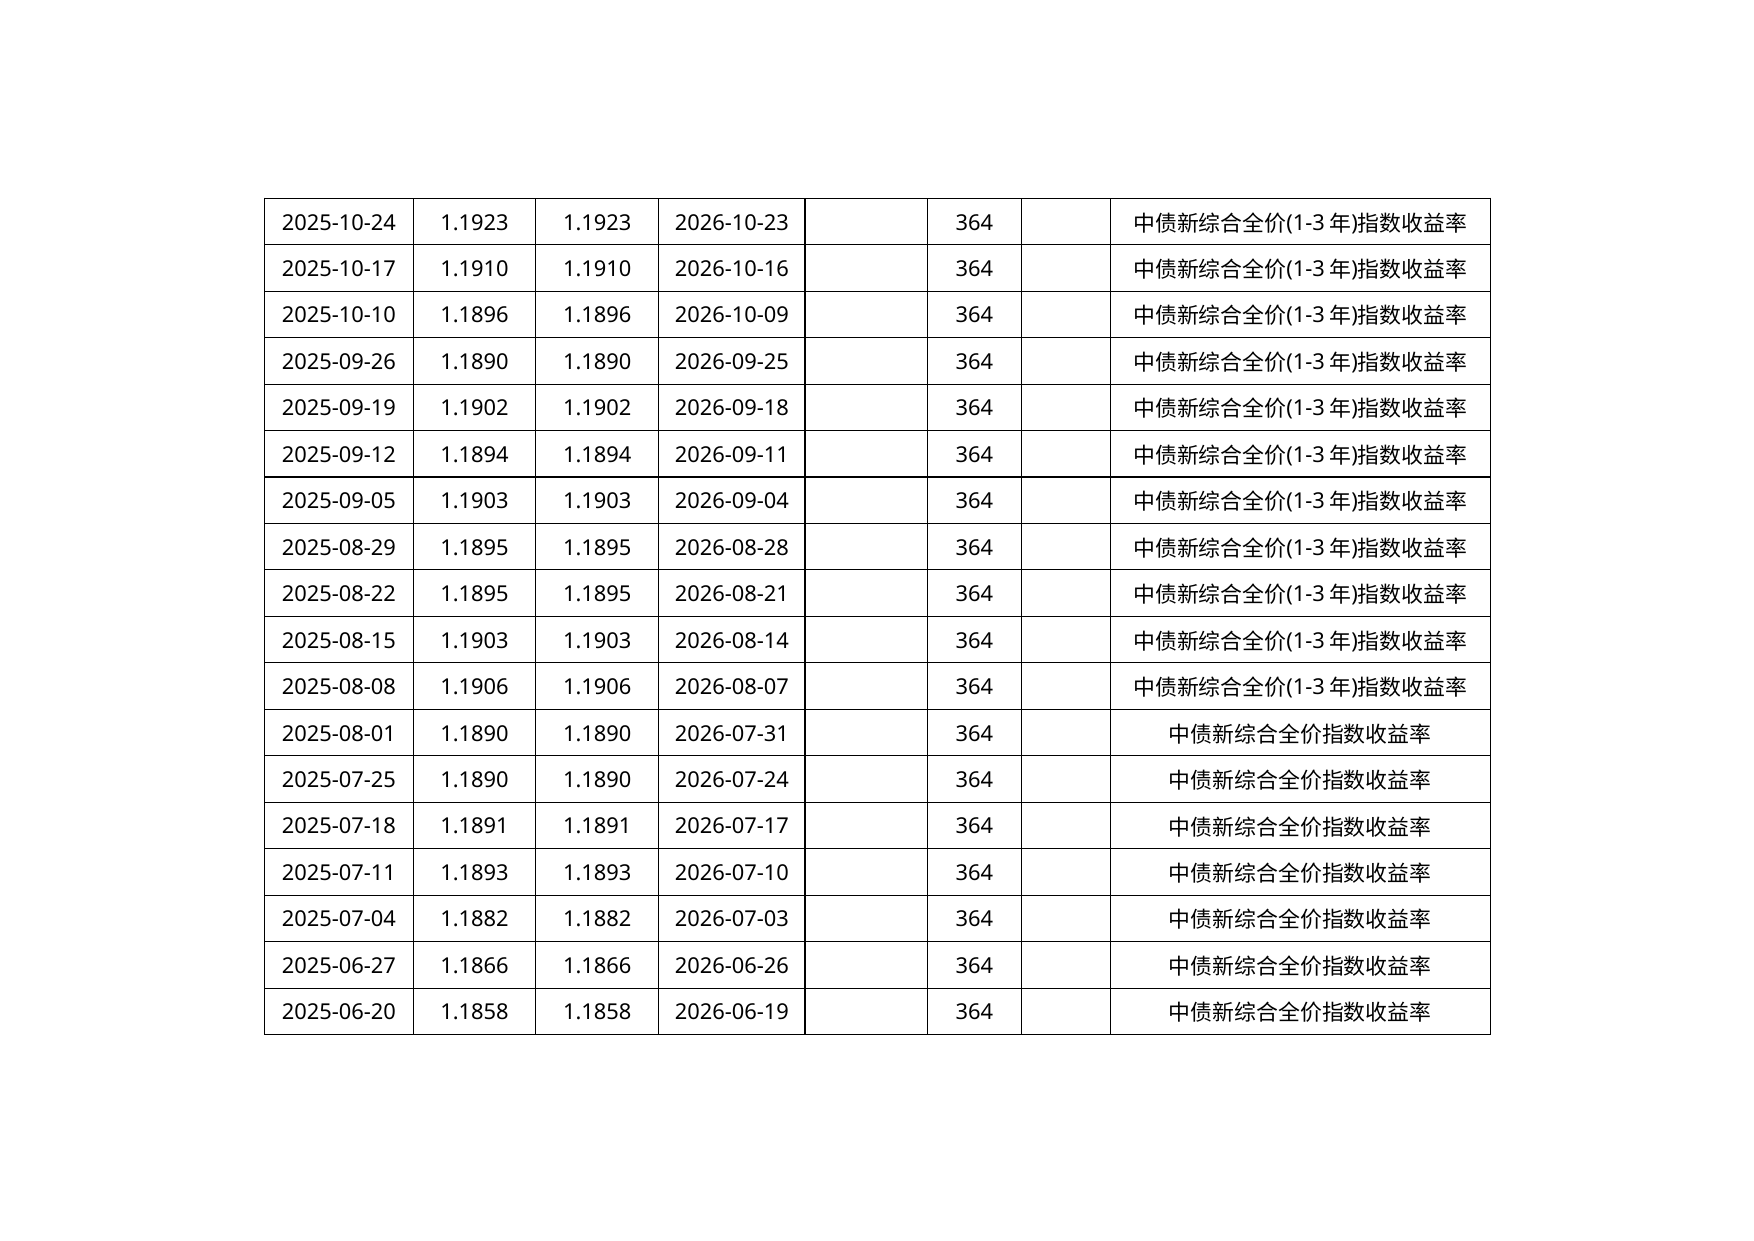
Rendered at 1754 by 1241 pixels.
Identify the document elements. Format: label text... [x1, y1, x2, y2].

table_cell 1.1896 [414, 292, 535, 337]
table_cell [806, 338, 927, 383]
table_cell 2025-09-12 [265, 431, 413, 476]
table_cell 1.1902 [536, 385, 658, 430]
table_cell 1.1858 [536, 989, 658, 1034]
table_cell 1.1890 [414, 756, 535, 802]
table_cell 中债新综合全价(1-3年)指数收益率 [1111, 199, 1490, 244]
table_cell 2026-10-09 [659, 292, 804, 337]
table_cell 364 [928, 431, 1021, 476]
table_cell 364 [928, 896, 1021, 941]
table_cell [1022, 756, 1110, 802]
table_cell 364 [928, 245, 1021, 291]
table_cell [1022, 478, 1110, 523]
table_cell [806, 942, 927, 987]
table_cell [806, 524, 927, 569]
table_cell 1.1866 [536, 942, 658, 987]
table_cell [806, 478, 927, 523]
table_cell 2025-10-24 [265, 199, 413, 244]
table_cell 1.1893 [536, 849, 658, 894]
table_cell [1022, 199, 1110, 244]
table_cell 1.1890 [536, 338, 658, 383]
table_cell 2026-09-25 [659, 338, 804, 383]
table_cell 2026-07-03 [659, 896, 804, 941]
table_cell 1.1896 [536, 292, 658, 337]
table_cell 1.1895 [414, 524, 535, 569]
table_cell 中债新综合全价(1-3年)指数收益率 [1111, 431, 1490, 476]
table_cell 2025-09-05 [265, 478, 413, 523]
table_cell 364 [928, 292, 1021, 337]
table_cell 中债新综合全价(1-3年)指数收益率 [1111, 570, 1490, 616]
table_cell 1.1893 [414, 849, 535, 894]
table_cell 2025-08-08 [265, 663, 413, 709]
table_cell 2025-09-19 [265, 385, 413, 430]
table_cell 1.1910 [414, 245, 535, 291]
table_cell 364 [928, 478, 1021, 523]
table_cell 2026-08-21 [659, 570, 804, 616]
table_cell [1022, 245, 1110, 291]
table_cell 中债新综合全价指数收益率 [1111, 710, 1490, 755]
table_cell [806, 570, 927, 616]
table_cell [1022, 710, 1110, 755]
table_cell [806, 431, 927, 476]
table_cell 2025-07-25 [265, 756, 413, 802]
table_cell 中债新综合全价(1-3年)指数收益率 [1111, 245, 1490, 291]
table_cell 1.1906 [414, 663, 535, 709]
table_cell 2025-10-17 [265, 245, 413, 291]
table_cell 2026-07-24 [659, 756, 804, 802]
table_cell 中债新综合全价(1-3年)指数收益率 [1111, 338, 1490, 383]
table_cell [806, 292, 927, 337]
table_cell 2026-10-16 [659, 245, 804, 291]
table_cell [806, 245, 927, 291]
table_cell 1.1903 [414, 478, 535, 523]
table_cell 中债新综合全价(1-3年)指数收益率 [1111, 385, 1490, 430]
table_cell 364 [928, 338, 1021, 383]
table_cell 2026-06-19 [659, 989, 804, 1034]
table_cell 中债新综合全价指数收益率 [1111, 849, 1490, 894]
table_cell 364 [928, 617, 1021, 662]
table_cell 1.1891 [536, 803, 658, 848]
table_cell 1.1906 [536, 663, 658, 709]
table_cell 2025-06-27 [265, 942, 413, 987]
table_cell [1022, 849, 1110, 894]
table_cell [806, 663, 927, 709]
table_cell 2025-07-04 [265, 896, 413, 941]
table_cell 364 [928, 199, 1021, 244]
table_cell [1022, 617, 1110, 662]
table_cell 中债新综合全价(1-3年)指数收益率 [1111, 617, 1490, 662]
table_cell [806, 710, 927, 755]
table_cell 1.1891 [414, 803, 535, 848]
table_cell [1022, 431, 1110, 476]
table_cell 2026-07-31 [659, 710, 804, 755]
table_cell 1.1923 [414, 199, 535, 244]
table_cell 2026-09-18 [659, 385, 804, 430]
table_cell 1.1890 [414, 338, 535, 383]
table_cell 1.1903 [536, 617, 658, 662]
table_cell [806, 756, 927, 802]
table_cell 364 [928, 803, 1021, 848]
table_cell 2026-10-23 [659, 199, 804, 244]
table_cell [1022, 570, 1110, 616]
table_cell 364 [928, 524, 1021, 569]
table_cell 1.1866 [414, 942, 535, 987]
table_cell 2026-08-14 [659, 617, 804, 662]
table_cell 2026-07-17 [659, 803, 804, 848]
table_cell 364 [928, 989, 1021, 1034]
table_cell [806, 617, 927, 662]
table_cell 2026-08-28 [659, 524, 804, 569]
table_cell [1022, 989, 1110, 1034]
table_cell 2026-07-10 [659, 849, 804, 894]
table_cell 364 [928, 756, 1021, 802]
table_cell 2025-07-11 [265, 849, 413, 894]
table_cell 1.1903 [414, 617, 535, 662]
table_cell 1.1923 [536, 199, 658, 244]
table_cell 2026-09-04 [659, 478, 804, 523]
table_cell 1.1882 [536, 896, 658, 941]
table_cell 中债新综合全价(1-3年)指数收益率 [1111, 292, 1490, 337]
table_cell 364 [928, 385, 1021, 430]
table_cell [1022, 292, 1110, 337]
table_cell 1.1895 [536, 524, 658, 569]
table_cell 1.1902 [414, 385, 535, 430]
table_cell 1.1903 [536, 478, 658, 523]
table_cell [806, 385, 927, 430]
table_cell 中债新综合全价指数收益率 [1111, 942, 1490, 987]
table_cell [1022, 385, 1110, 430]
table_cell [806, 849, 927, 894]
table_cell 2026-08-07 [659, 663, 804, 709]
table_cell 2025-09-26 [265, 338, 413, 383]
table_cell 1.1910 [536, 245, 658, 291]
table_cell [1022, 524, 1110, 569]
table_cell 中债新综合全价指数收益率 [1111, 803, 1490, 848]
table_cell 2025-08-01 [265, 710, 413, 755]
table_cell 中债新综合全价(1-3年)指数收益率 [1111, 663, 1490, 709]
table_cell 2025-08-22 [265, 570, 413, 616]
table_cell 2025-10-10 [265, 292, 413, 337]
table_cell [1022, 942, 1110, 987]
table_cell [806, 803, 927, 848]
table_cell 2026-06-26 [659, 942, 804, 987]
table_cell 1.1890 [536, 710, 658, 755]
table_cell 中债新综合全价(1-3年)指数收益率 [1111, 478, 1490, 523]
table_cell 364 [928, 942, 1021, 987]
table_cell 1.1882 [414, 896, 535, 941]
table_cell 2026-09-11 [659, 431, 804, 476]
table_cell 2025-07-18 [265, 803, 413, 848]
table_cell 364 [928, 570, 1021, 616]
table_cell 364 [928, 663, 1021, 709]
table_cell 1.1894 [536, 431, 658, 476]
table_cell 2025-08-15 [265, 617, 413, 662]
table_cell [1022, 803, 1110, 848]
table_cell 中债新综合全价(1-3年)指数收益率 [1111, 524, 1490, 569]
table_cell [1022, 896, 1110, 941]
table_cell [806, 896, 927, 941]
table_cell [1022, 338, 1110, 383]
table_cell 364 [928, 849, 1021, 894]
table_cell 2025-06-20 [265, 989, 413, 1034]
table_cell 中债新综合全价指数收益率 [1111, 896, 1490, 941]
table_cell [806, 199, 927, 244]
table_cell 1.1895 [414, 570, 535, 616]
table_cell [1022, 663, 1110, 709]
table_cell 1.1858 [414, 989, 535, 1034]
table_cell [806, 989, 927, 1034]
table_cell 1.1890 [536, 756, 658, 802]
table_cell 2025-08-29 [265, 524, 413, 569]
table_cell 364 [928, 710, 1021, 755]
table_cell 1.1894 [414, 431, 535, 476]
table_cell 中债新综合全价指数收益率 [1111, 756, 1490, 802]
table_cell 1.1895 [536, 570, 658, 616]
table_cell 中债新综合全价指数收益率 [1111, 989, 1490, 1034]
table_cell 1.1890 [414, 710, 535, 755]
